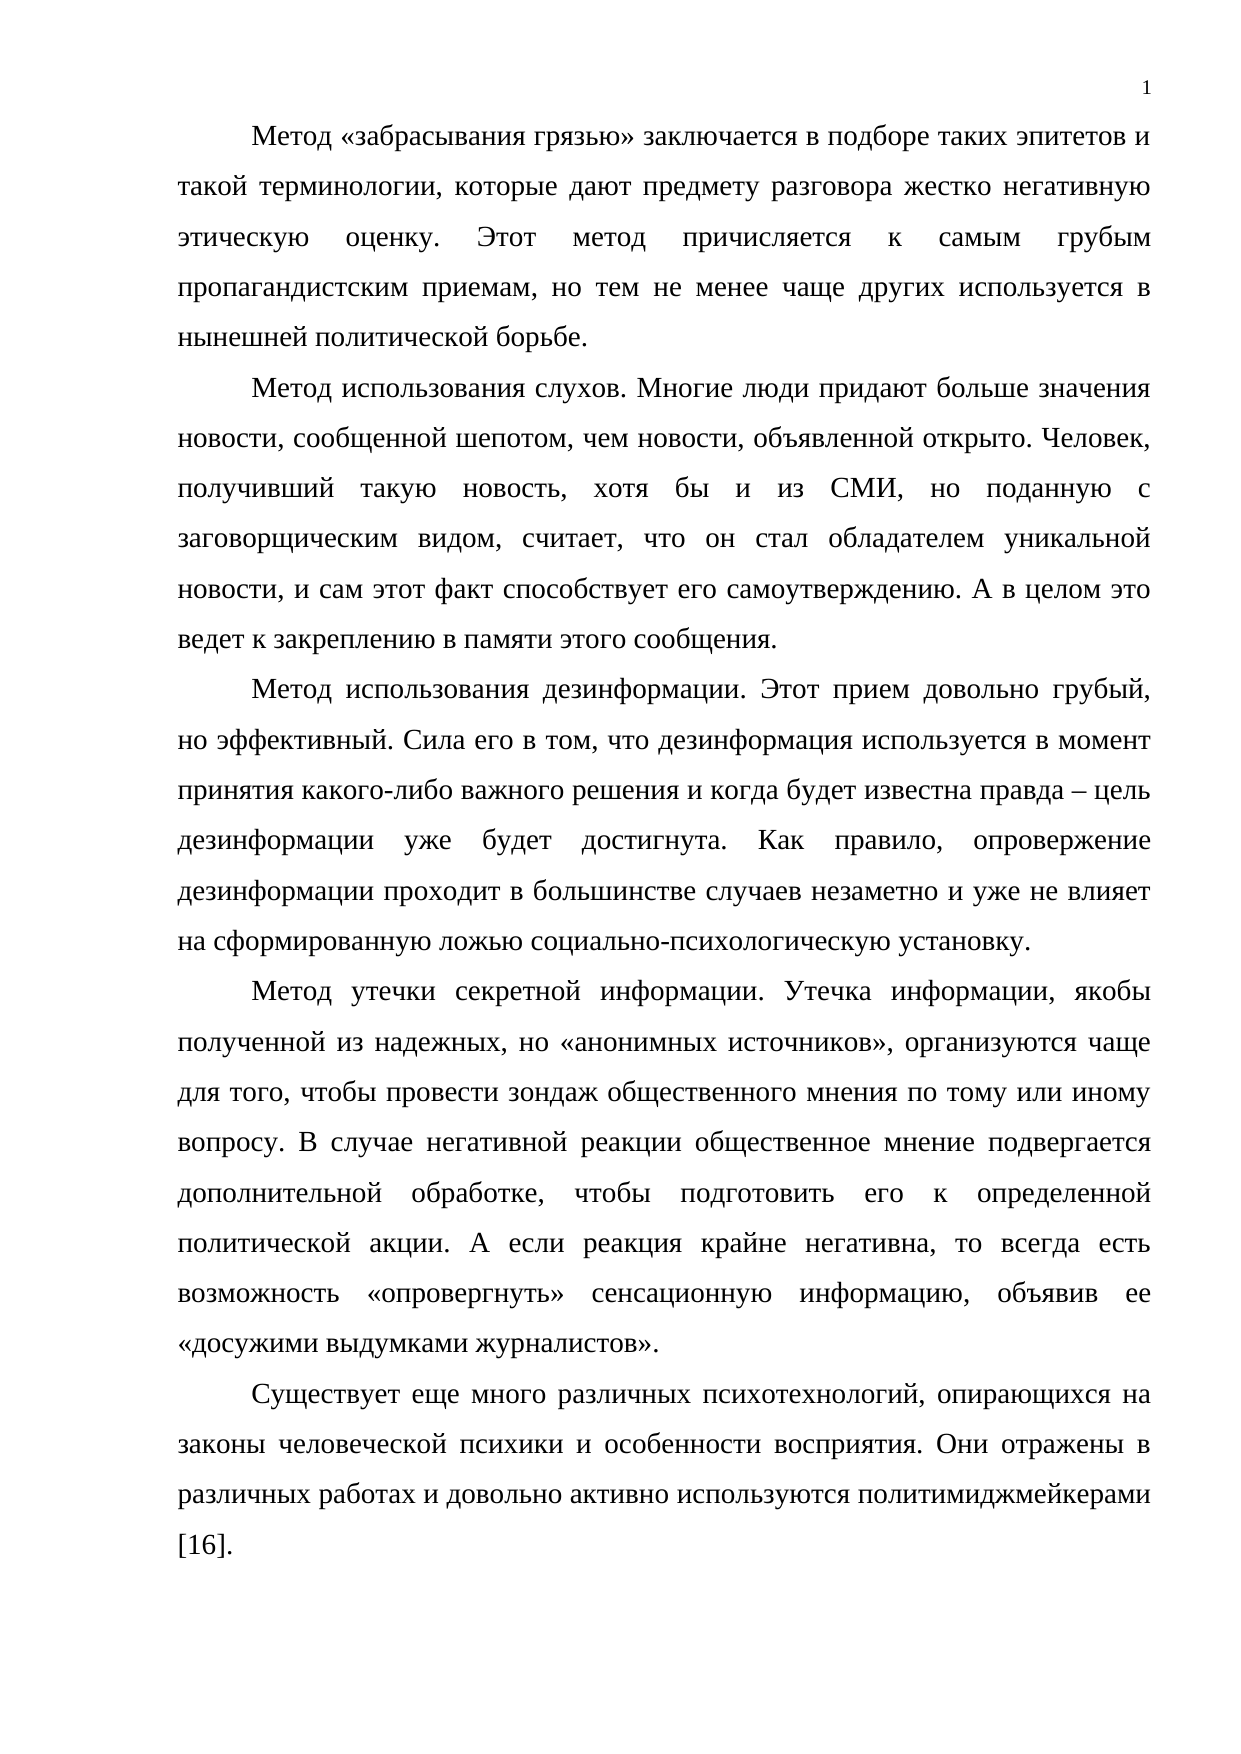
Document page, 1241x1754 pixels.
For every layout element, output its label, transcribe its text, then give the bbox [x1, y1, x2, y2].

text Существует еще много различных психотехнологий, опирающихся на законы человеческой психики и особенности восприятия. Они отражены в различных работах и довольно активно используются политимиджмейкерами [16]. [177, 1376, 1152, 1560]
text Метод использования дезинформации. Этот прием довольно грубый, но эффективный. Сила его в том, что дезинформация используется в момент принятия какого-либо важного решения и когда будет известна правда – цель дезинформации уже будет достигнута. Как правило, опровержение дезинформации проходит в большинстве случаев незаметно и уже не влияет на сформированную ложью социально-психологическую установку. [177, 672, 1152, 957]
text Метод использования слухов. Многие люди придают больше значения новости, сообщенной шепотом, чем новости, объявленной открыто. Человек, получивший такую новость, хотя бы и из СМИ, но поданную с заговорщическим видом, считает, что он стал обладателем уникальной новости, и сам этот факт способствует его самоутверждению. А в целом это ведет к закреплению в памяти этого сообщения. [177, 370, 1152, 655]
text Метод утечки секретной информации. Утечка информации, якобы полученной из надежных, но «анонимных источников», организуются чаще для того, чтобы провести зондаж общественного мнения по тому или иному вопросу. В случае негативной реакции общественное мнение подвергается дополнительной обработке, чтобы подготовить его к определенной политической акции. А если реакция крайне негативна, то всегда есть возможность «опровергнуть» сенсационную информацию, объявив ее «досужими выдумками журналистов». [177, 973, 1152, 1359]
text Метод «забрасывания грязью» заключается в подборе таких эпитетов и такой терминологии, которые дают предмету разговора жестко негативную этическую оценку. Этот метод причисляется к самым грубым пропагандистским приемам, но тем не менее чаще других используется в нынешней политической борьбе. [177, 118, 1152, 353]
